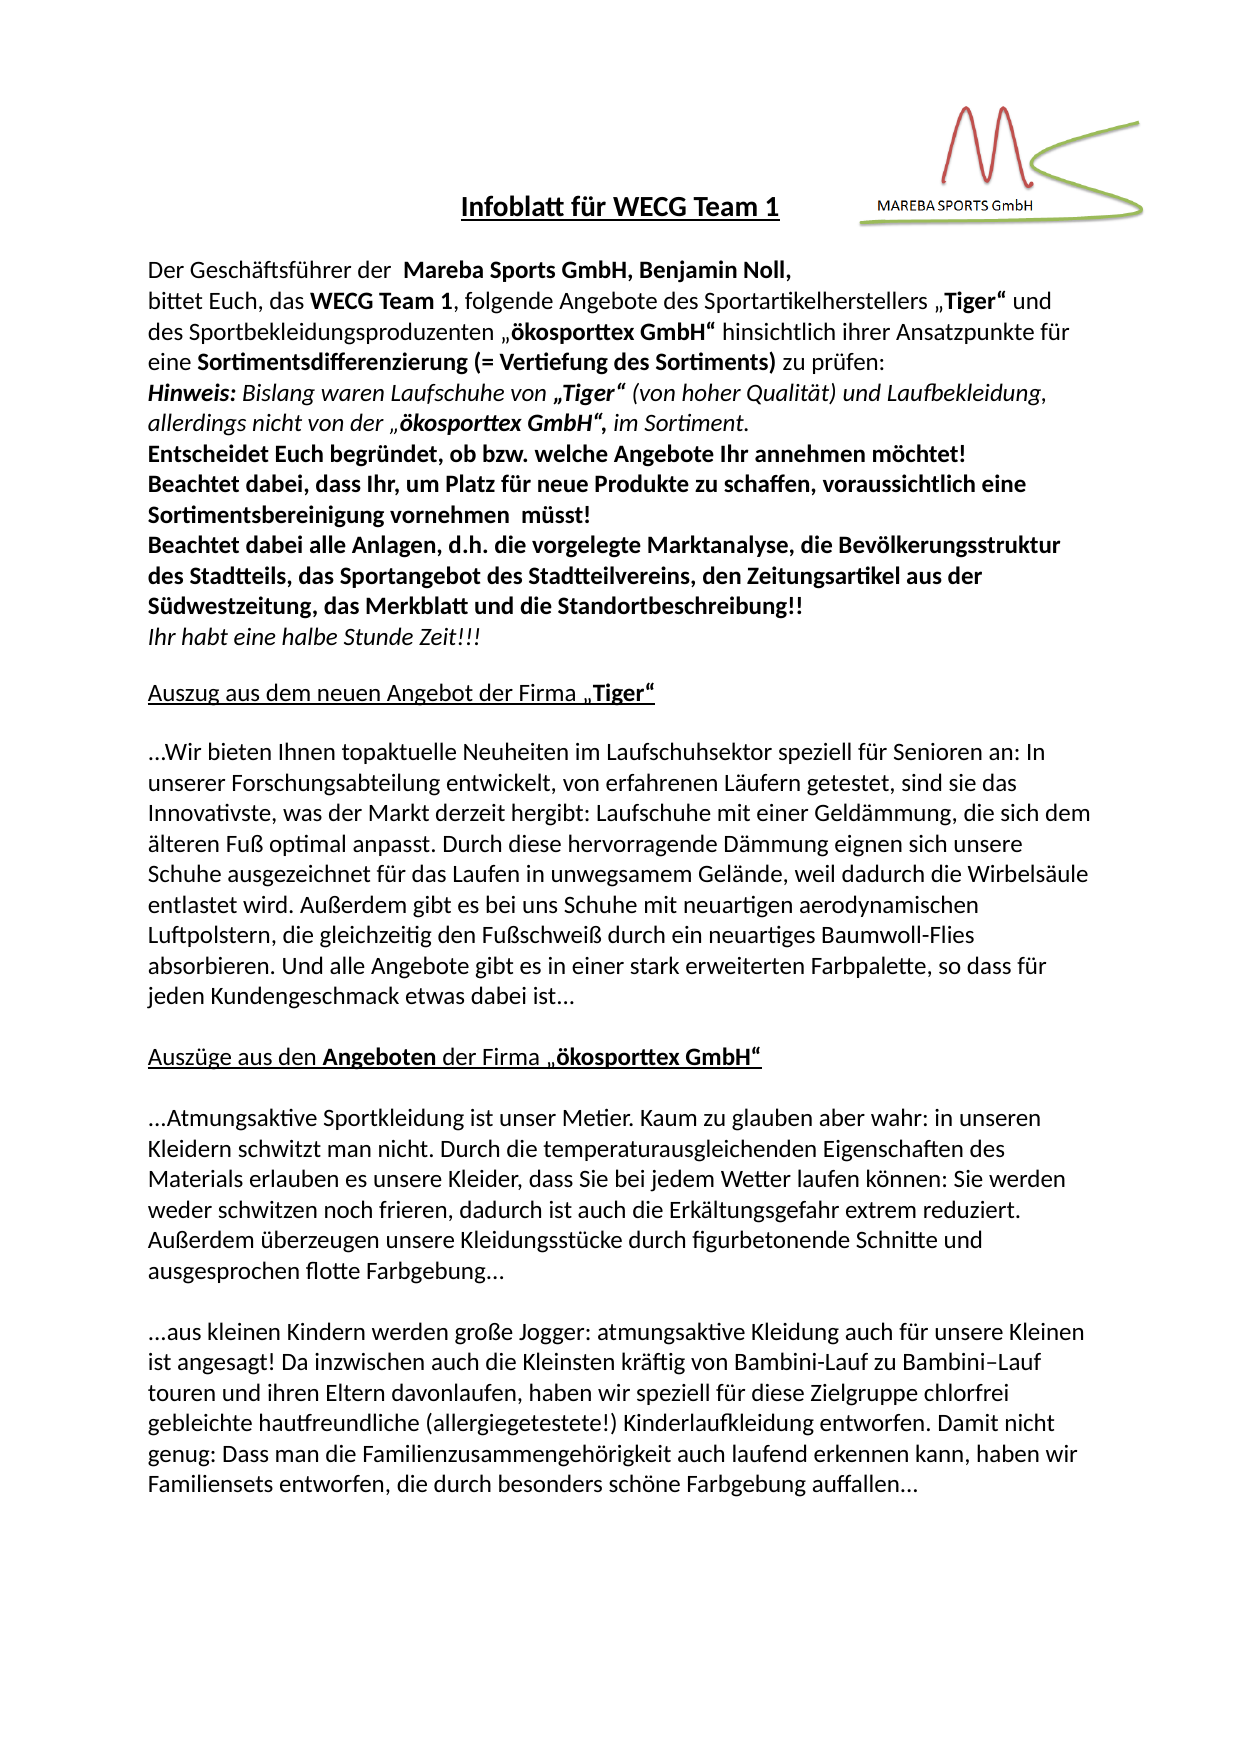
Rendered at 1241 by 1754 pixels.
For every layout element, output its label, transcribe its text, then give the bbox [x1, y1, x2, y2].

text Der Geschäftsführer der Mareba Sports GmbH, Benjamin Noll, bittet Euch, das WECG Team 1, folgende Angebote des Sportartikelherstellers „Tiger“ und des Sportbekleidungsproduzenten „ökosporttex GmbH“ hinsichtlich ihrer Ansatzpunkte für eine Sortimentsdifferenzierung (= Vertiefung des Sortiments) zu prüfen: [148, 255, 1093, 377]
text Ihr habt eine halbe Stunde Zeit!!! [148, 621, 1093, 651]
text Auszug aus dem neuen Angebot der Firma „Tiger“ [148, 677, 1093, 736]
picture [834, 97, 1174, 238]
text Entscheidet Euch begründet, ob bzw. welche Angebote Ihr annehmen möchtet! Beachtet dabei, dass Ihr, um Platz für neue Produkte zu schaffen, voraussichtlich eine Sortimentsbereinigung vornehmen müsst! [148, 438, 1093, 529]
subtitle Infoblatt für WECG Team 1 [148, 188, 1093, 224]
text Auszüge aus den Angeboten der Firma „ökosporttex GmbH“ [148, 1041, 1093, 1072]
text Beachtet dabei alle Anlagen, d.h. die vorgelegte Marktanalyse, die Bevölkerungsstruktur des Stadtteils, das Sportangebot des Stadtteilvereins, den Zeitungsartikel aus der Südwestzeitung, das Merkblatt und die Standortbeschreibung!! [148, 529, 1093, 621]
text Hinweis: Bislang waren Laufschuhe von „Tiger“ (von hoher Qualität) und Laufbekleidung, allerdings nicht von der „ökosporttex GmbH“, im Sortiment. [148, 377, 1093, 438]
text ...Atmungsaktive Sportkleidung ist unser Metier. Kaum zu glauben aber wahr: in unseren Kleidern schwitzt man nicht. Durch die temperaturausgleichenden Eigenschaften des Materials erlauben es unsere Kleider, dass Sie bei jedem Wetter laufen können: Sie werden weder schwitzen noch frieren, dadurch ist auch die Erkältungsgefahr extrem reduziert. Außerdem überzeugen unsere Kleidungsstücke durch figurbetonende Schnitte und ausgesprochen flotte Farbgebung... [148, 1102, 1093, 1286]
text ...aus kleinen Kindern werden große Jogger: atmungsaktive Kleidung auch für unsere Kleinen ist angesagt! Da inzwischen auch die Kleinsten kräftig von Bambini-Lauf zu Bambini–Lauf touren und ihren Eltern davonlaufen, haben wir speziell für diese Zielgruppe chlorfrei gebleichte hautfreundliche (allergiegetestete!) Kinderlaufkleidung entworfen. Damit nicht genug: Dass man die Familienzusammengehörigkeit auch laufend erkennen kann, haben wir Familiensets entworfen, die durch besonders schöne Farbgebung auffallen... [148, 1316, 1093, 1499]
text ...Wir bieten Ihnen topaktuelle Neuheiten im Laufschuhsektor speziell für Senioren an: In unserer Forschungsabteilung entwickelt, von erfahrenen Läufern getestet, sind sie das Innovativste, was der Markt derzeit hergibt: Laufschuhe mit einer Geldämmung, die sich dem älteren Fuß optimal anpasst. Durch diese hervorragende Dämmung eignen sich unsere Schuhe ausgezeichnet für das Laufen in unwegsamem Gelände, weil dadurch die Wirbelsäule entlastet wird. Außerdem gibt es bei uns Schuhe mit neuartigen aerodynamischen Luftpolstern, die gleichzeitig den Fußschweiß durch ein neuartiges Baumwoll-Flies absorbieren. Und alle Angebote gibt es in einer stark erweiterten Farbpalette, so dass für jeden Kundengeschmack etwas dabei ist... [148, 736, 1093, 1011]
